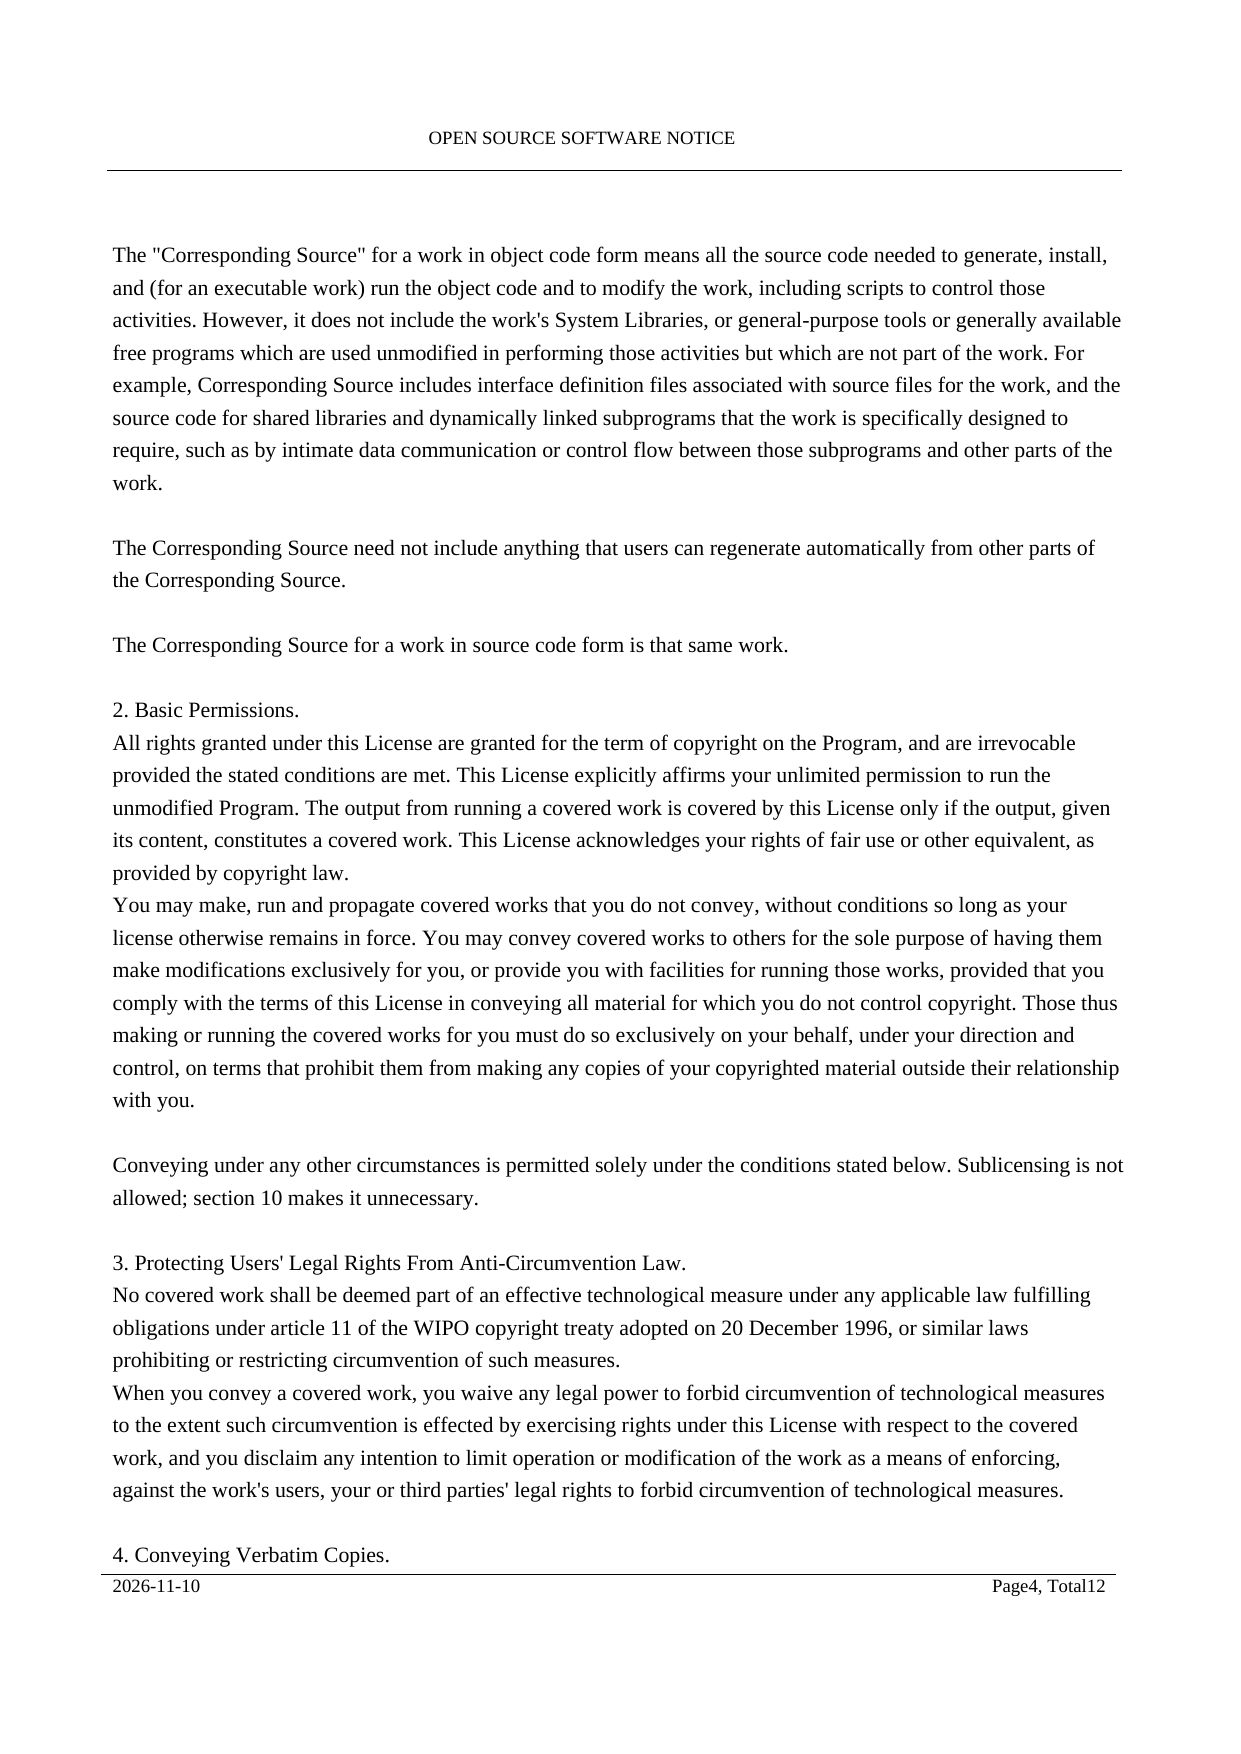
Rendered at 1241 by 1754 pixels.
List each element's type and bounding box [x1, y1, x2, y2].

text [112, 206, 1128, 1571]
